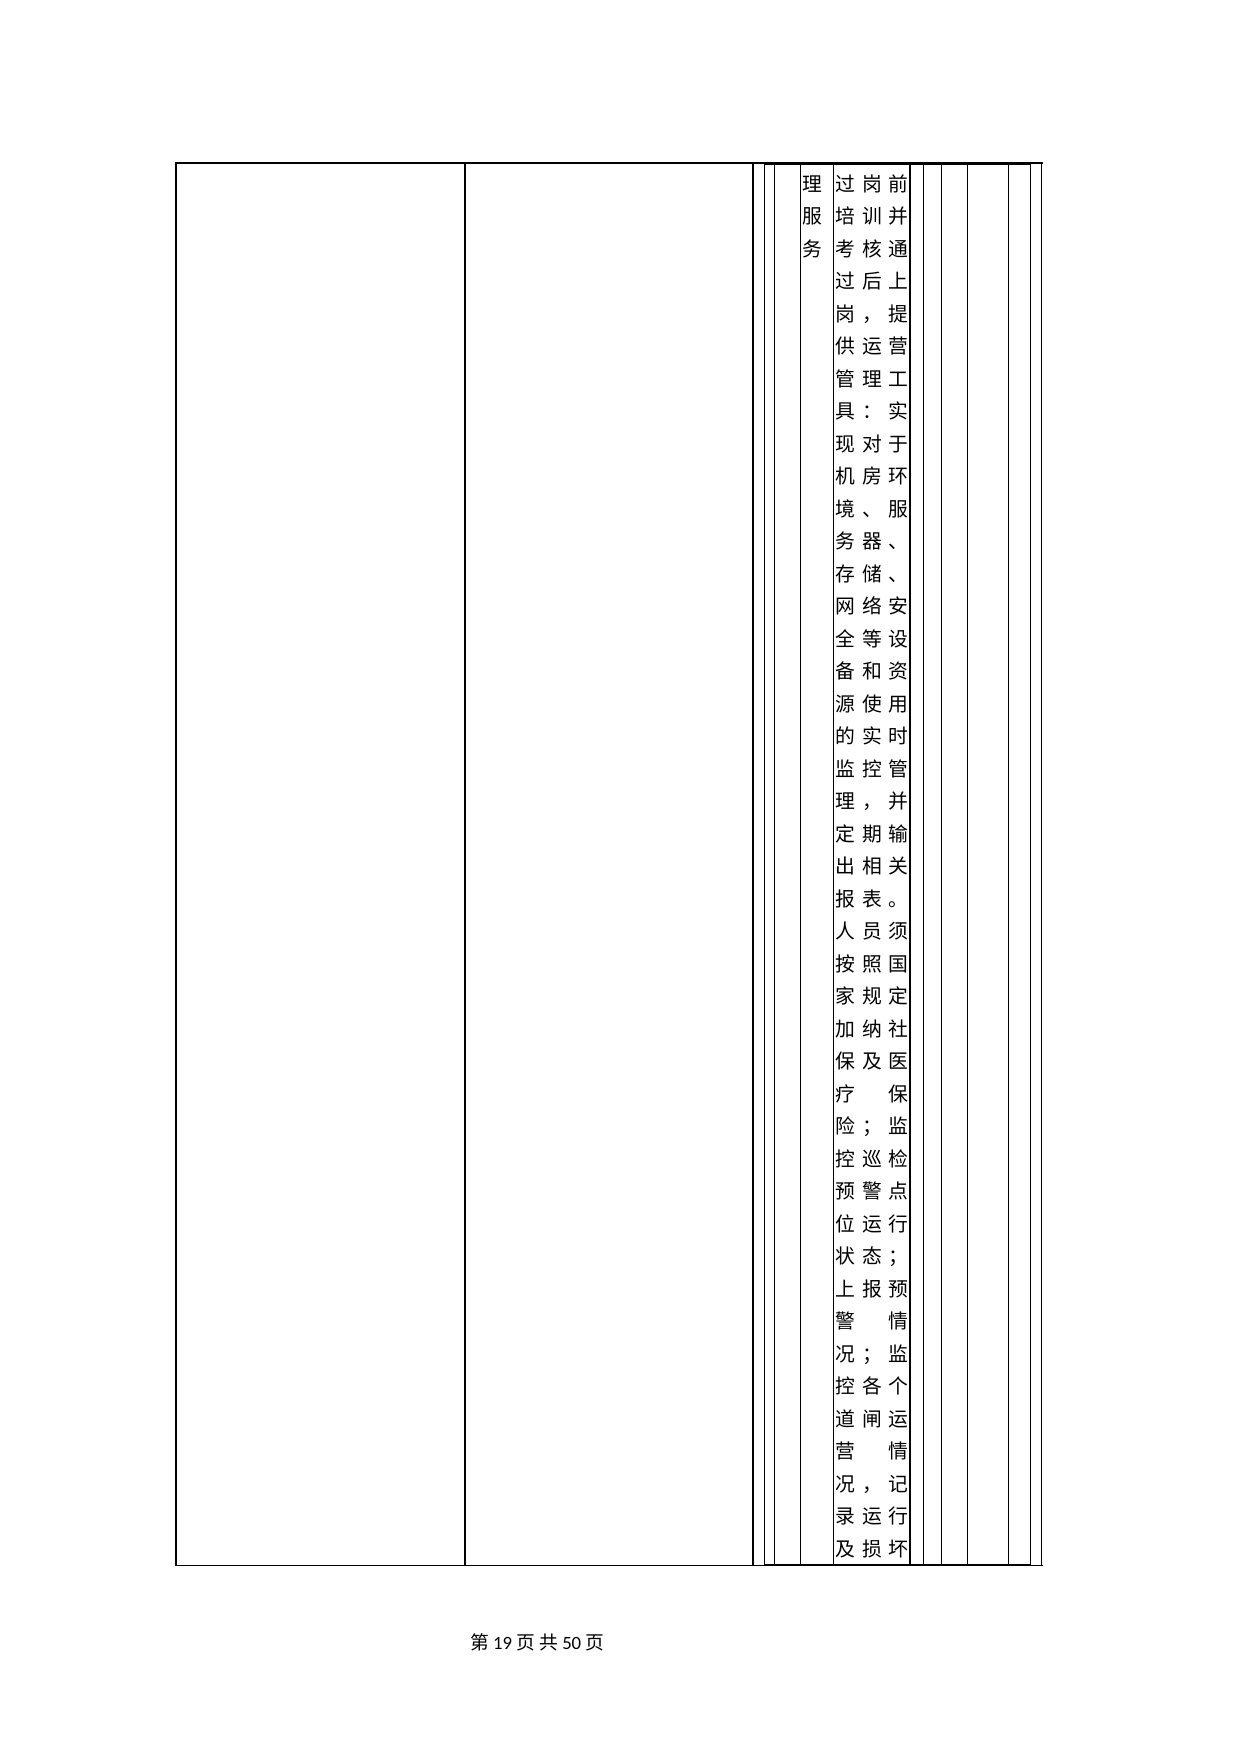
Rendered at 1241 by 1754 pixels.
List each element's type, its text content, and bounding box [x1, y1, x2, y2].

table_cell [834, 165, 909, 1564]
table_cell [968, 165, 1008, 1564]
table_cell 1 [177, 164, 464, 1565]
table_cell [765, 165, 774, 1564]
table_cell [754, 164, 764, 1565]
table_cell [466, 164, 752, 1565]
table_cell [911, 165, 923, 1564]
table_cell [942, 165, 967, 1564]
table_cell [775, 165, 800, 1564]
table_cell [1009, 165, 1030, 1564]
table_cell [1031, 164, 1041, 1565]
table_cell [801, 165, 833, 1564]
table_cell [924, 165, 941, 1564]
